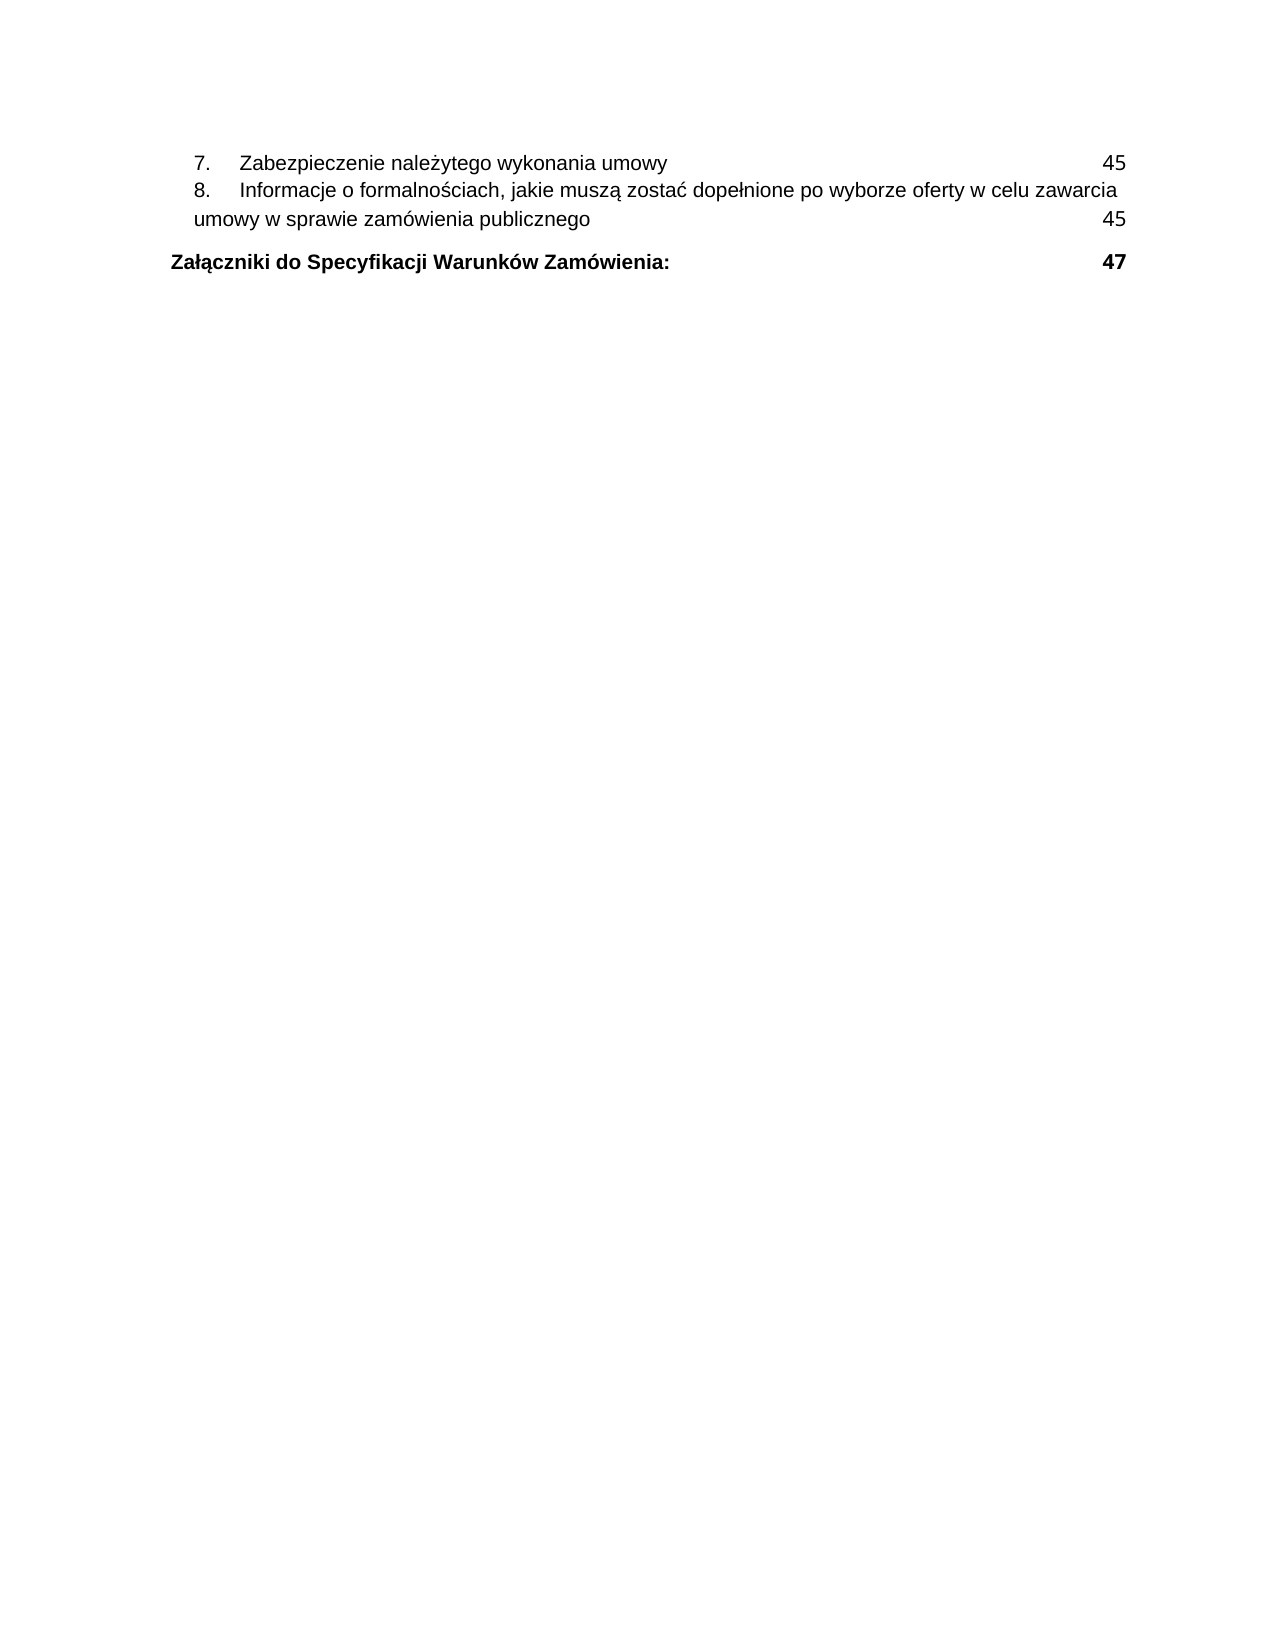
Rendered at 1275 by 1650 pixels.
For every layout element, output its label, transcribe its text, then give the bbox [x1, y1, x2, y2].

text 8. Informacje o formalnościach, jakie muszą zostać dopełnione po wyborze oferty w celu zawarcia umowy w sprawie zamówienia publicznego 45 [193, 178, 1127, 232]
text Załączniki do Specyfikacji Warunków Zamówienia: 47 [171, 247, 1127, 276]
text 7. Zabezpieczenie należytego wykonania umowy 45 [193, 148, 1127, 176]
